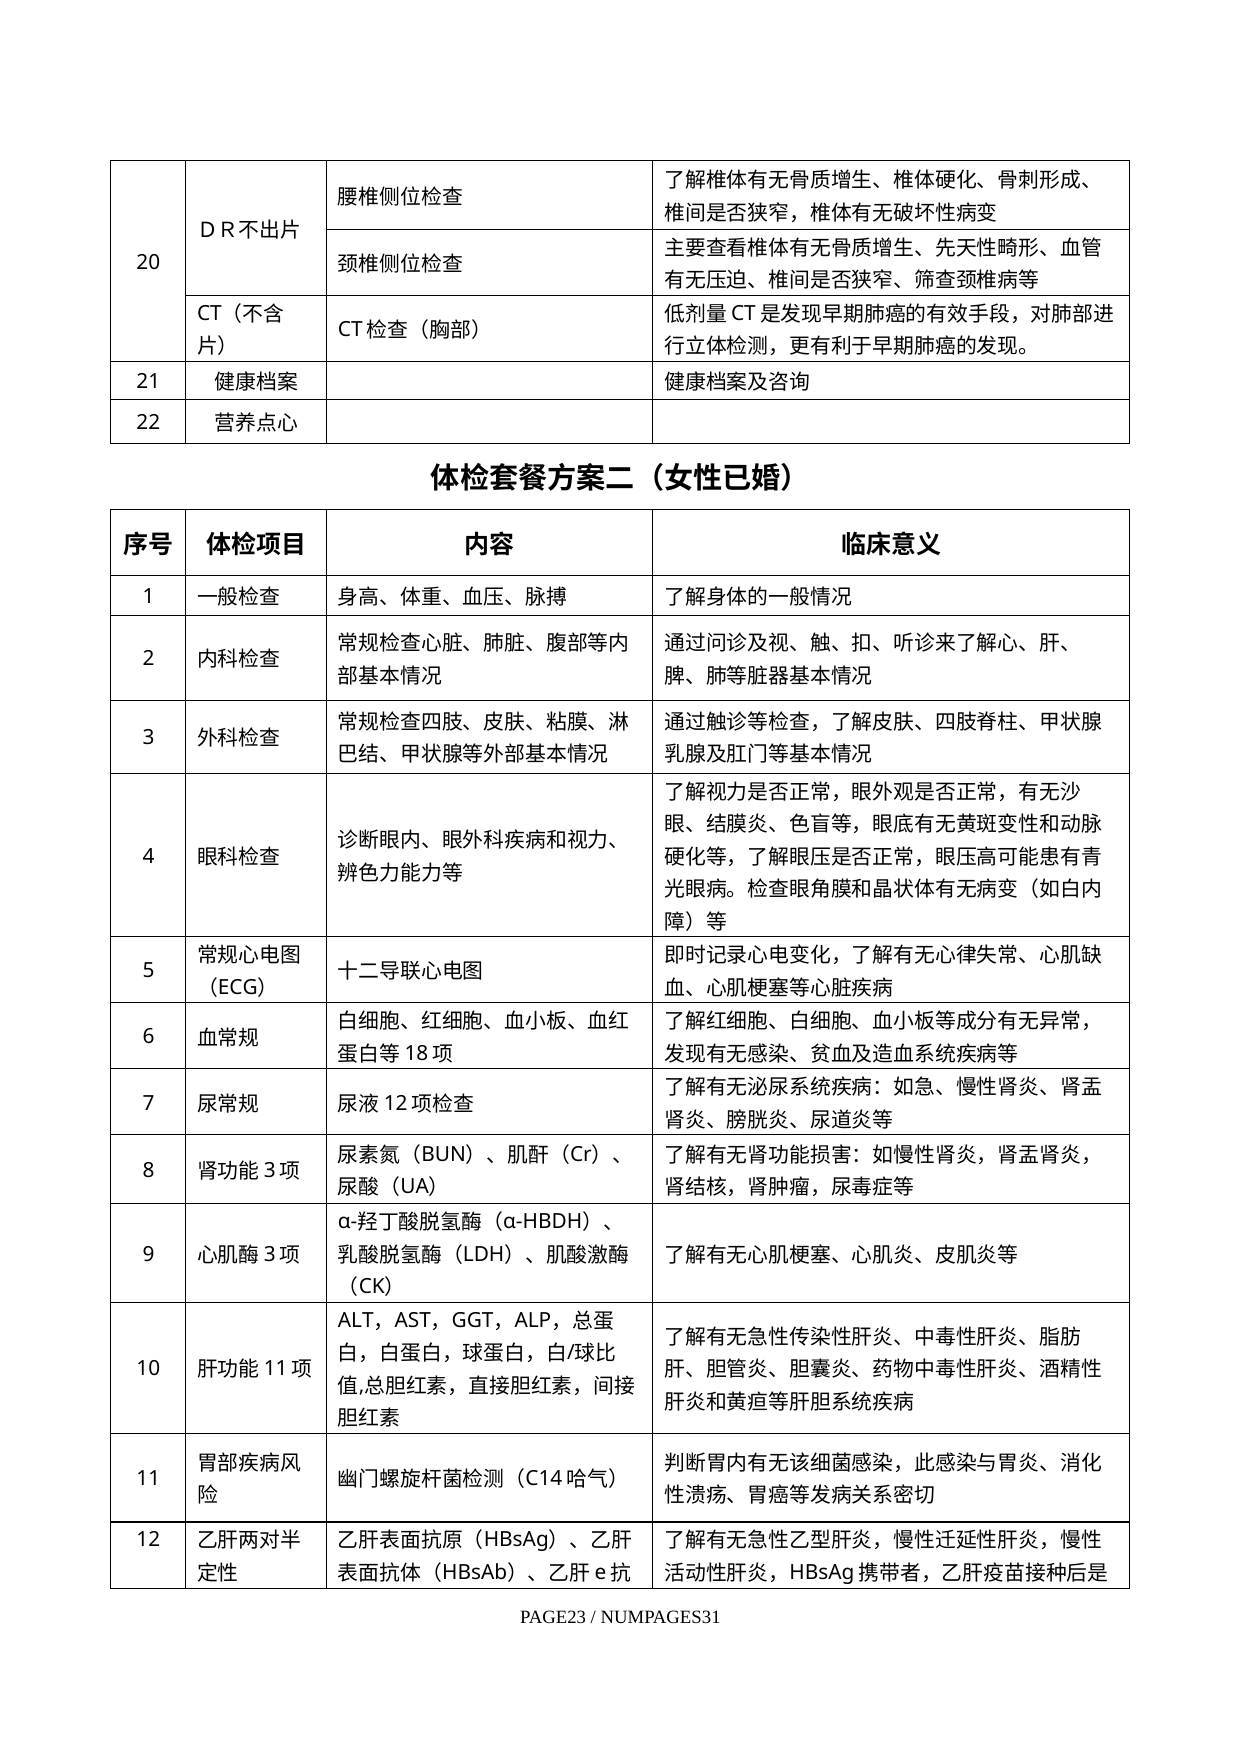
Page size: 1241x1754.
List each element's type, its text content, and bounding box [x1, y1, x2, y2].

table_header 临床意义 [653, 510, 1129, 575]
table_cell 即时记录心电变化，了解有无心律失常、心肌缺血、心肌梗塞等心脏疾病 [653, 937, 1129, 1002]
table_cell [653, 400, 1129, 443]
table_cell 心肌酶3项 [186, 1204, 326, 1302]
table_cell 了解视力是否正常，眼外观是否正常，有无沙眼、结膜炎、色盲等，眼底有无黄斑变性和动脉硬化等，了解眼压是否正常，眼压高可能患有青光眼病。检查眼角膜和晶状体有无病变（如白内障）等 [653, 774, 1129, 936]
table_cell 胃部疾病风险 [186, 1434, 326, 1521]
table_cell 常规检查心脏、肺脏、腹部等内部基本情况 [327, 616, 652, 699]
table_cell 22 [111, 400, 185, 443]
table_cell [327, 362, 652, 399]
table_cell ALT，AST，GGT，ALP，总蛋白，白蛋白，球蛋白，白/球比值,总胆红素，直接胆红素，间接胆红素 [327, 1303, 652, 1433]
table_header 体检项目 [186, 510, 326, 575]
table_cell 主要查看椎体有无骨质增生、先天性畸形、血管有无压迫、椎间是否狭窄、筛查颈椎病等 [653, 230, 1129, 295]
table_cell 11 [111, 1434, 185, 1521]
table_cell 低剂量CT是发现早期肺癌的有效手段，对肺部进行立体检测，更有利于早期肺癌的发现。 [653, 296, 1129, 361]
table_cell 通过问诊及视、触、扣、听诊来了解心、肝、脾、肺等脏器基本情况 [653, 616, 1129, 699]
table_cell 尿常规 [186, 1069, 326, 1134]
table_cell 12 [111, 1523, 185, 1587]
table_cell [327, 400, 652, 443]
table_cell 乙肝两对半定性 [186, 1523, 326, 1587]
table_cell 通过触诊等检查，了解皮肤、四肢脊柱、甲状腺乳腺及肛门等基本情况 [653, 701, 1129, 773]
text 体检套餐方案二（女性已婚） [187, 444, 1053, 509]
table_cell CT（不含片） [186, 296, 326, 361]
table_cell 十二导联心电图 [327, 937, 652, 1002]
table_cell 了解有无心肌梗塞、心肌炎、皮肌炎等 [653, 1204, 1129, 1302]
table_cell 2 [111, 616, 185, 699]
table_cell 肾功能3项 [186, 1135, 326, 1203]
table_cell 了解有无肾功能损害：如慢性肾炎，肾盂肾炎，肾结核，肾肿瘤，尿毒症等 [653, 1135, 1129, 1203]
table_cell 了解红细胞、白细胞、血小板等成分有无异常，发现有无感染、贫血及造血系统疾病等 [653, 1003, 1129, 1068]
table_cell ＤＲ不出片 [186, 161, 326, 295]
table_cell 尿液12项检查 [327, 1069, 652, 1134]
table_cell 健康档案 [186, 362, 326, 399]
table_header 序号 [111, 510, 185, 575]
table_cell 8 [111, 1135, 185, 1203]
table_cell 10 [111, 1303, 185, 1433]
table_cell 外科检查 [186, 701, 326, 773]
table_cell 1 [111, 576, 185, 615]
table_cell 6 [111, 1003, 185, 1068]
table_cell 健康档案及咨询 [653, 362, 1129, 399]
table_cell 常规心电图（ECG） [186, 937, 326, 1002]
table_cell 白细胞、红细胞、血小板、血红蛋白等18项 [327, 1003, 652, 1068]
table_cell 21 [111, 362, 185, 399]
table_cell 尿素氮（BUN）、肌酐（Cr）、尿酸（UA） [327, 1135, 652, 1203]
table_cell 腰椎侧位检查 [327, 161, 652, 229]
table_cell 4 [111, 774, 185, 936]
table_cell CT检查（胸部） [327, 296, 652, 361]
table_cell 颈椎侧位检查 [327, 230, 652, 295]
table_cell 内科检查 [186, 616, 326, 699]
table_cell 了解椎体有无骨质增生、椎体硬化、骨刺形成、椎间是否狭窄，椎体有无破坏性病变 [653, 161, 1129, 229]
table_cell 9 [111, 1204, 185, 1302]
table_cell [653, 1523, 1129, 1587]
table_cell 诊断眼内、眼外科疾病和视力、辨色力能力等 [327, 774, 652, 936]
table_cell 了解身体的一般情况 [653, 576, 1129, 615]
table_cell 了解有无泌尿系统疾病：如急、慢性肾炎、肾盂肾炎、膀胱炎、尿道炎等 [653, 1069, 1129, 1134]
table_cell 常规检查四肢、皮肤、粘膜、淋巴结、甲状腺等外部基本情况 [327, 701, 652, 773]
table_cell 幽门螺旋杆菌检测（C14哈气） [327, 1434, 652, 1521]
table_cell 3 [111, 701, 185, 773]
table_cell 眼科检查 [186, 774, 326, 936]
table_cell 一般检查 [186, 576, 326, 615]
table_cell 7 [111, 1069, 185, 1134]
table_header 内容 [327, 510, 652, 575]
table_cell α-羟丁酸脱氢酶（α-HBDH）、乳酸脱氢酶（LDH）、肌酸激酶（CK） [327, 1204, 652, 1302]
table_cell 5 [111, 937, 185, 1002]
table_cell 身高、体重、血压、脉搏 [327, 576, 652, 615]
table_cell 营养点心 [186, 400, 326, 443]
table_cell 判断胃内有无该细菌感染，此感染与胃炎、消化性溃疡、胃癌等发病关系密切 [653, 1434, 1129, 1521]
table_cell 了解有无急性传染性肝炎、中毒性肝炎、脂肪肝、胆管炎、胆囊炎、药物中毒性肝炎、酒精性肝炎和黄疸等肝胆系统疾病 [653, 1303, 1129, 1433]
table_cell 20 [111, 161, 185, 361]
table_cell 肝功能11项 [186, 1303, 326, 1433]
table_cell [327, 1523, 652, 1587]
table_cell 血常规 [186, 1003, 326, 1068]
